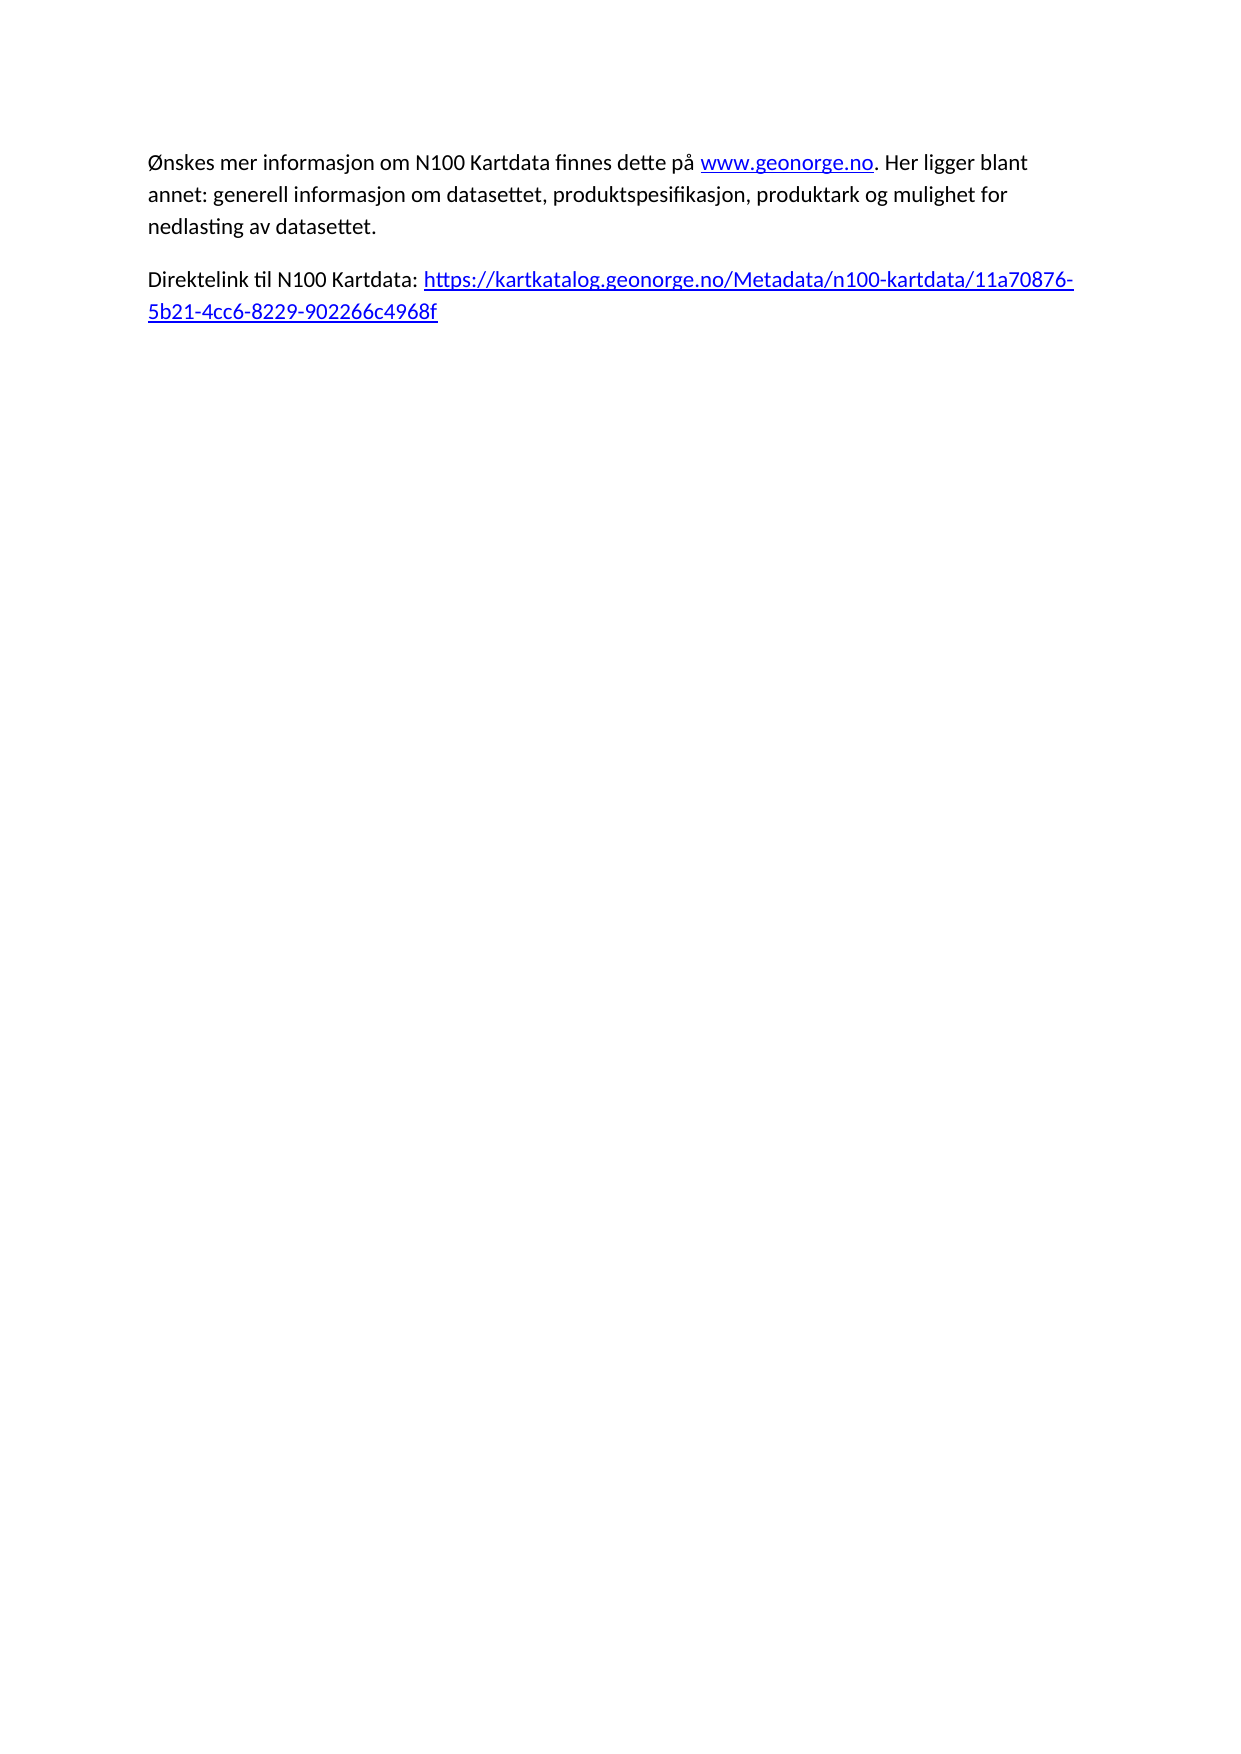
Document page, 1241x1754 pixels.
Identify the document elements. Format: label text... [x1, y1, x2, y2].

text Direktelink til N100 Kartdata: https://kartkatalog.geonorge.no/Metadata/n100-kartdata/11a70876-5b21-4cc6-8229-902266c4968f [148, 265, 1093, 325]
text Ønskes mer informasjon om N100 Kartdata finnes dette på www.geonorge.no. Her ligger blant annet: generell informasjon om datasettet, produktspesifikasjon, produktark og mulighet for nedlasting av datasettet. [148, 148, 1093, 240]
